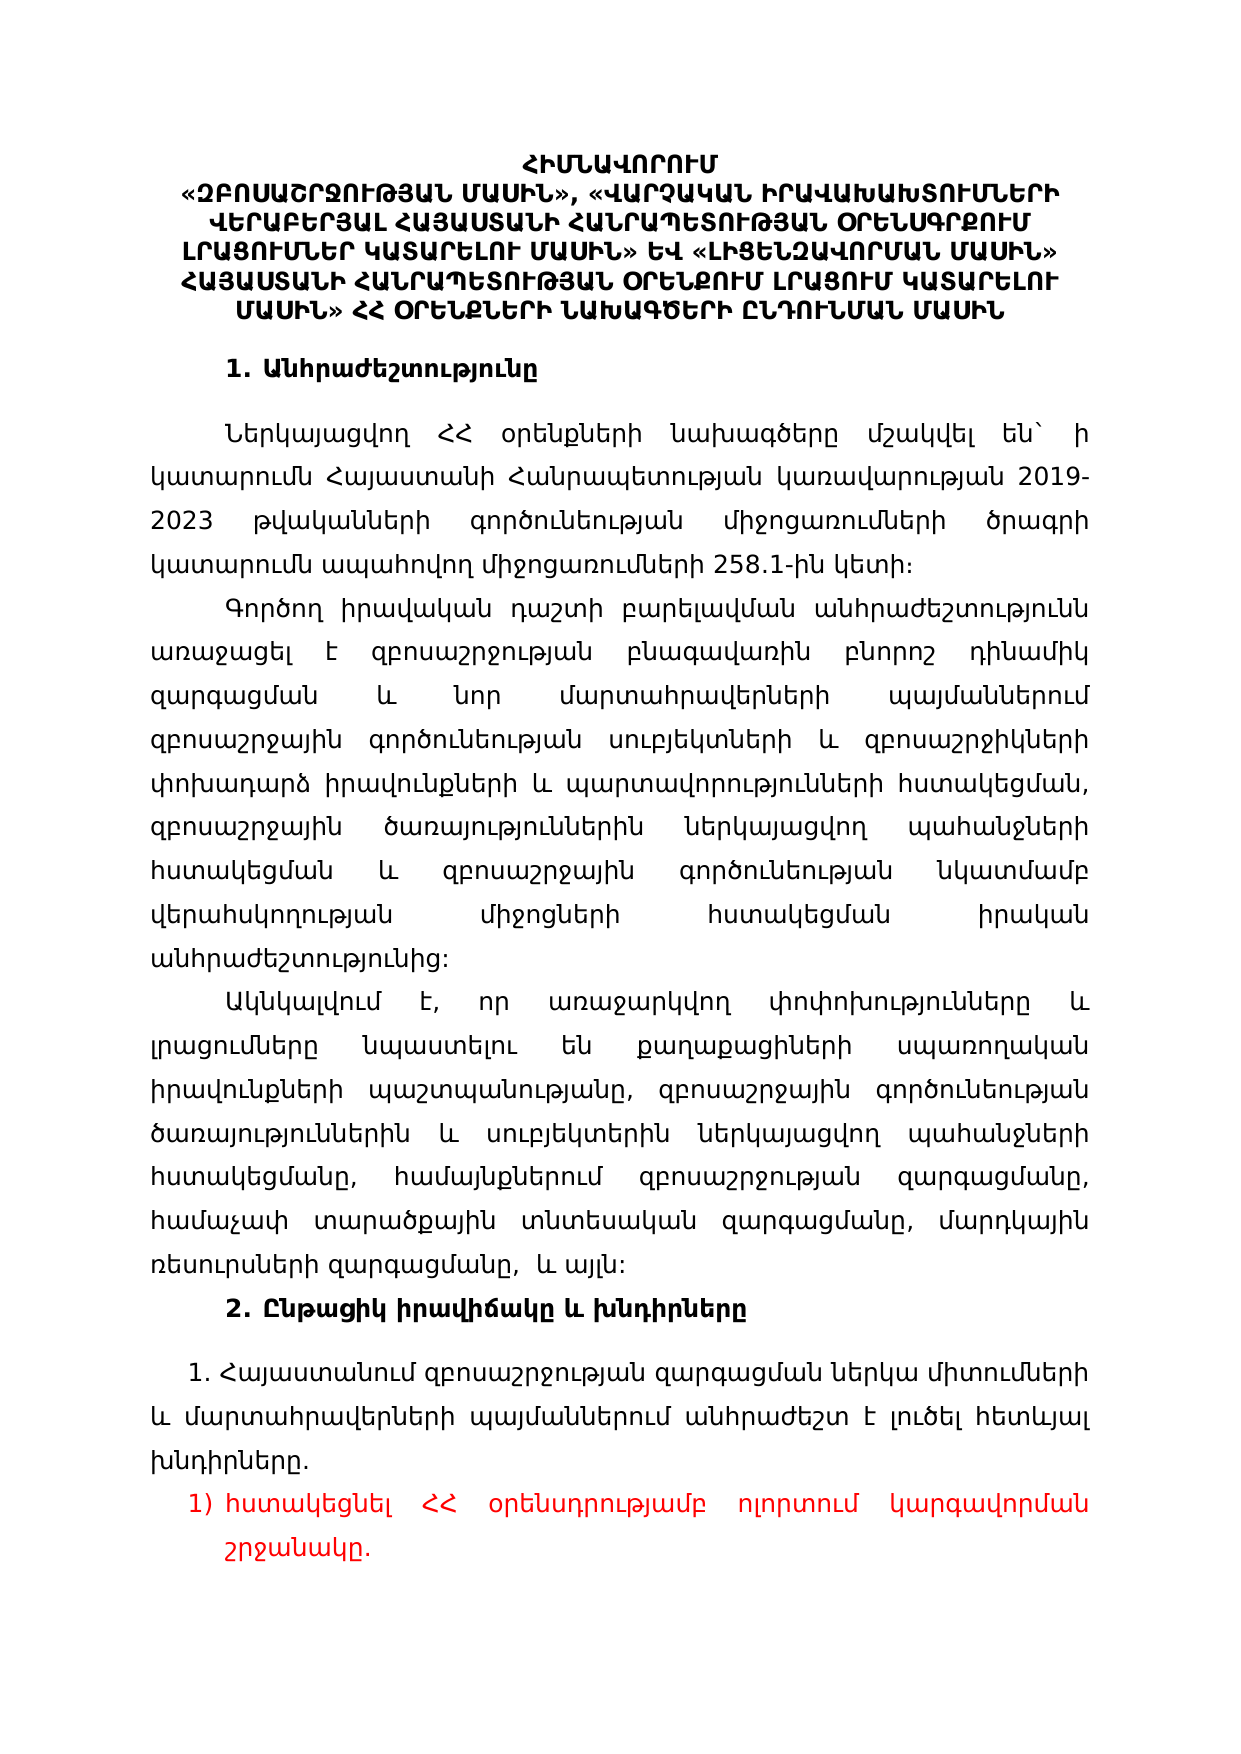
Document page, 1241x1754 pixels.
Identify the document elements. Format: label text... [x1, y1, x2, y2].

text Ակնկալվում է, որ առաջարկվող փոփոխությունները և լրացումները նպաստելու են քաղաքացիների սպառողական իրավունքների պաշտպանությանը, զբոսաշրջային գործունեության ծառայություններին և սուբյեկտերին ներկայացվող պահանջների հստակեցմանը, համայնքներում զբոսաշրջության զարգացմանը, համաչափ տարածքային տնտեսական զարգացմանը, մարդկային ռեսուրսների զարգացմանը, և այլն: [150, 987, 1090, 1279]
list Ընթացիկ իրավիճակը և խնդիրները [225, 1294, 1090, 1323]
text «ԶԲՈՍԱՇՐՋՈՒԹՅԱՆ ՄԱՍԻՆ», «ՎԱՐՉԱԿԱՆ ԻՐԱՎԱԽԱԽՏՈՒՄՆԵՐԻ ՎԵՐԱԲԵՐՅԱԼ ՀԱՅԱՍՏԱՆԻ ՀԱՆՐԱՊԵՏՈՒԹՅԱՆ ՕՐԵՆՍԳՐՔՈՒՄ ԼՐԱՑՈՒՄՆԵՐ ԿԱՏԱՐԵԼՈՒ ՄԱՍԻՆ» ԵՎ «ԼԻՑԵՆԶԱՎՈՐՄԱՆ ՄԱՍԻՆ» ՀԱՅԱՍՏԱՆԻ ՀԱՆՐԱՊԵՏՈՒԹՅԱՆ ՕՐԵՆՔՈՒՄ ԼՐԱՑՈՒՄ ԿԱՏԱՐԵԼՈՒ ՄԱՍԻՆ» ՀՀ ՕՐԵՆՔՆԵՐԻ ՆԱԽԱԳԾԵՐԻ ԸՆԴՈՒՆՄԱՆ ՄԱՍԻՆ [150, 179, 1090, 325]
text ՀԻՄՆԱՎՈՐՈՒՄ [150, 150, 1090, 179]
list հստակեցնել ՀՀ օրենսդրությամբ ոլորտում կարգավորման շրջանակը․ [187, 1489, 1090, 1562]
list Անհրաժեշտությունը [225, 354, 1090, 383]
text Ներկայացվող ՀՀ օրենքների նախագծերը մշակվել են` ի կատարումն Հայաստանի Հանրապետության կառավարության 2019-2023 թվականների գործունեության միջոցառումների ծրագրի կատարումն ապահովող միջոցառումների 258․1-ին կետի։ [150, 419, 1090, 579]
text Գործող իրավական դաշտի բարելավման անհրաժեշտությունն առաջացել է զբոսաշրջության բնագավառին բնորոշ դինամիկ զարգացման և նոր մարտահրավերների պայմաններում զբոսաշրջային գործունեության սուբյեկտների և զբոսաշրջիկների փոխադարձ իրավունքների և պարտավորությունների հստակեցման, զբոսաշրջային ծառայություններին ներկայացվող պահանջների հստակեցման և զբոսաշրջային գործունեության նկատմամբ վերահսկողության միջոցների հստակեցման իրական անհրաժեշտությունից: [150, 594, 1090, 973]
text 1. Հայաստանում զբոսաշրջության զարգացման ներկա միտումների և մարտահրավերների պայմաններում անհրաժեշտ է լուծել հետևյալ խնդիրները. [150, 1358, 1090, 1475]
